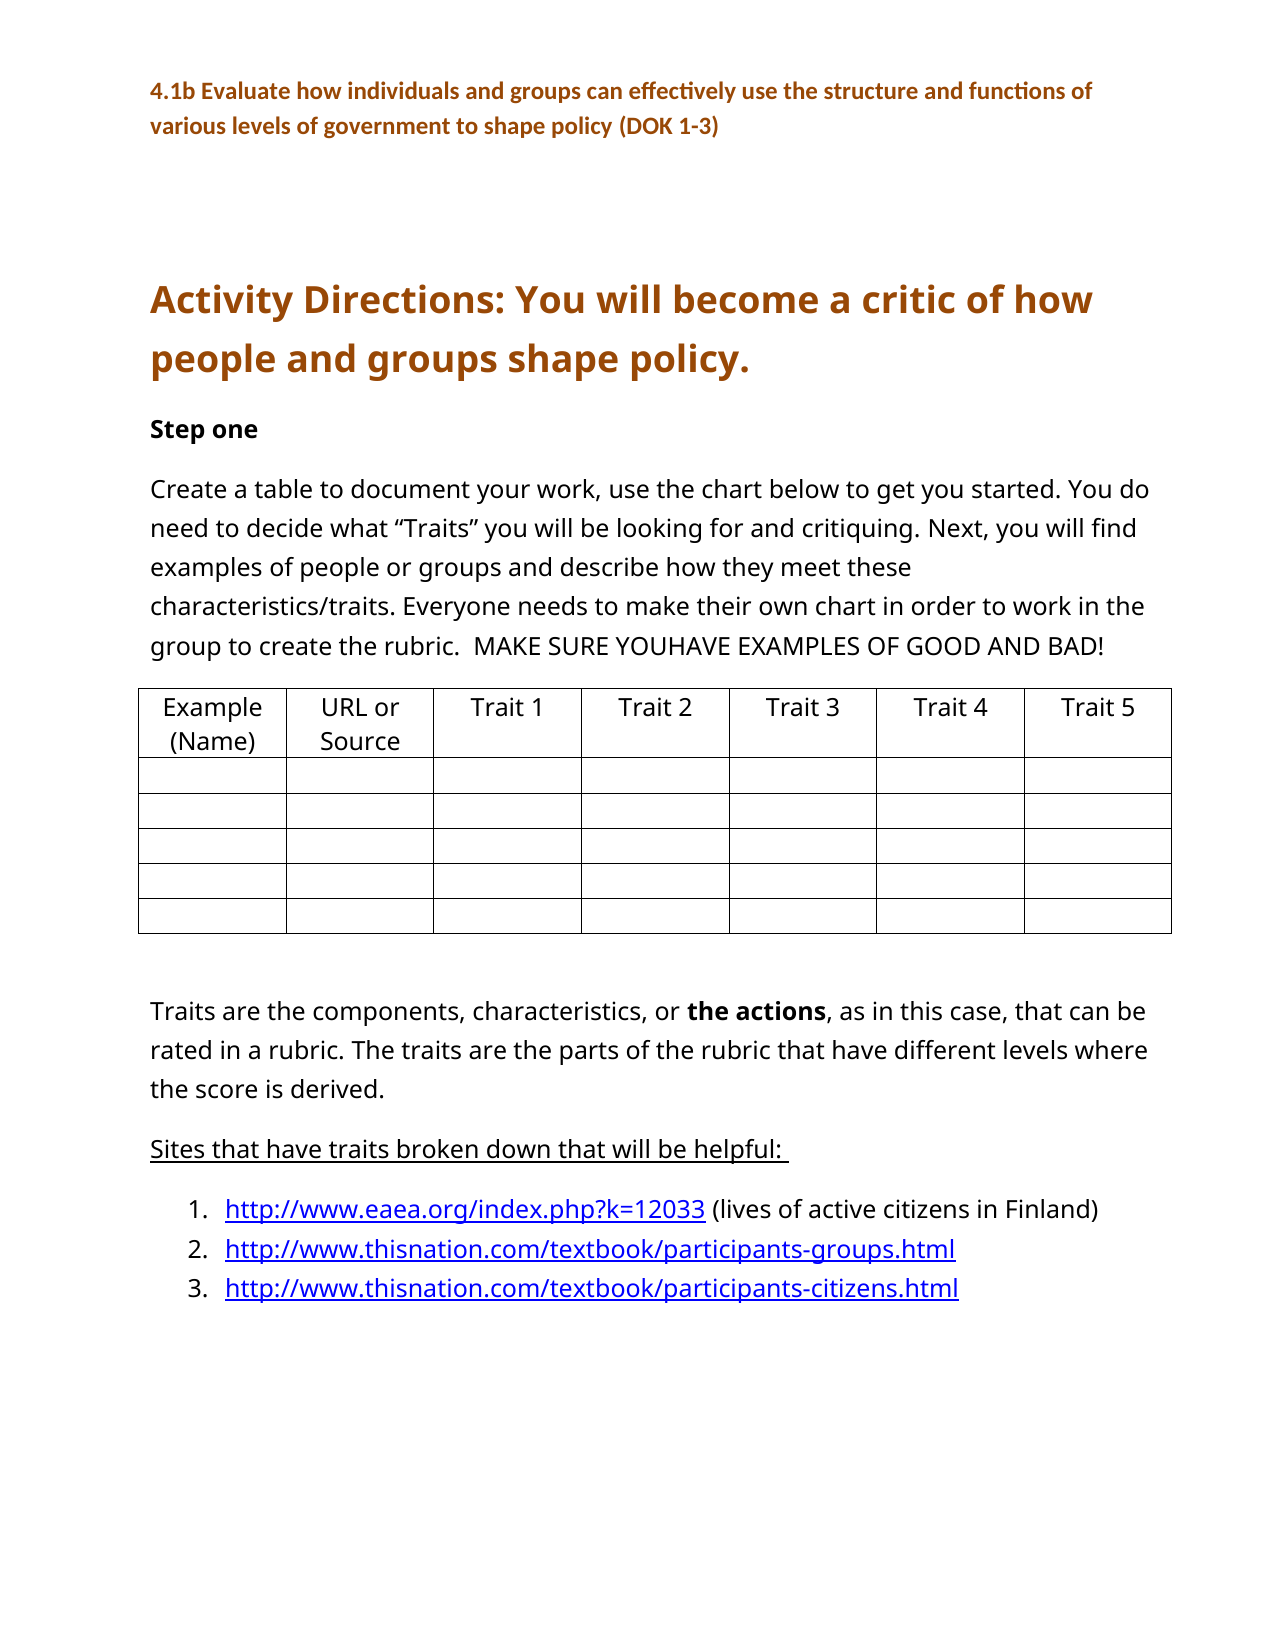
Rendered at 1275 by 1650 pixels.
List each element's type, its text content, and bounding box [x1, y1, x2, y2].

table_cell [877, 794, 1024, 827]
table_cell [139, 758, 286, 792]
table_cell [434, 794, 581, 827]
table_cell [730, 899, 876, 933]
table_cell [877, 758, 1024, 792]
table_cell [1025, 899, 1171, 933]
text Create a table to document your work, use the chart below to get you started. You do need to decide what “Traits” you will be looking for and critiquing. Next, you will find examples of people or groups and describe how they meet these characteristics/traits. Everyone needs to make their own chart in order to work in the group to create the rubric. MAKE SURE YOUHAVE EXAMPLES OF GOOD AND BAD! [150, 471, 1162, 662]
table_header Trait 3 [730, 689, 876, 757]
list http://www.thisnation.com/textbook/participants-groups.html [187, 1231, 1162, 1265]
table_cell [287, 829, 433, 863]
text Step one [150, 411, 1162, 446]
table_cell [139, 899, 286, 933]
table_cell [139, 829, 286, 863]
table_cell [139, 864, 286, 898]
table_cell [877, 899, 1024, 933]
table_cell [582, 899, 729, 933]
table_cell [730, 864, 876, 898]
table_cell [287, 758, 433, 792]
table_cell [582, 864, 729, 898]
table_cell [1025, 864, 1171, 898]
table_cell [287, 899, 433, 933]
table_cell [139, 794, 286, 827]
table_header Trait 2 [582, 689, 729, 757]
table_cell [730, 794, 876, 827]
table_cell [877, 864, 1024, 898]
table_cell [582, 758, 729, 792]
table_header URL or Source [287, 689, 433, 757]
table_cell [434, 899, 581, 933]
table_cell [730, 758, 876, 792]
list http://www.eaea.org/index.php?k=12033 (lives of active citizens in Finland) [187, 1192, 1162, 1226]
table_header Example (Name) [139, 689, 286, 757]
table_cell [582, 829, 729, 863]
table_cell [287, 864, 433, 898]
table_cell [730, 829, 876, 863]
table_header Trait 5 [1025, 689, 1171, 757]
table_cell [434, 829, 581, 863]
text Traits are the components, characteristics, or the actions, as in this case, that can be rated in a rubric. The traits are the parts of the rubric that have different levels where the score is derived. [150, 994, 1162, 1106]
table_cell [1025, 829, 1171, 863]
table_header Trait 4 [877, 689, 1024, 757]
table_cell [434, 864, 581, 898]
text Sites that have traits broken down that will be helpful: [150, 1132, 1162, 1166]
table_cell [1025, 794, 1171, 827]
table_cell [582, 794, 729, 827]
table_cell [434, 758, 581, 792]
list http://www.thisnation.com/textbook/participants-citizens.html [187, 1271, 1162, 1304]
table_cell [287, 794, 433, 827]
text Activity Directions: You will become a critic of how people and groups shape policy. [150, 273, 1162, 383]
table_cell [1025, 758, 1171, 792]
table_cell [877, 829, 1024, 863]
table_header Trait 1 [434, 689, 581, 757]
